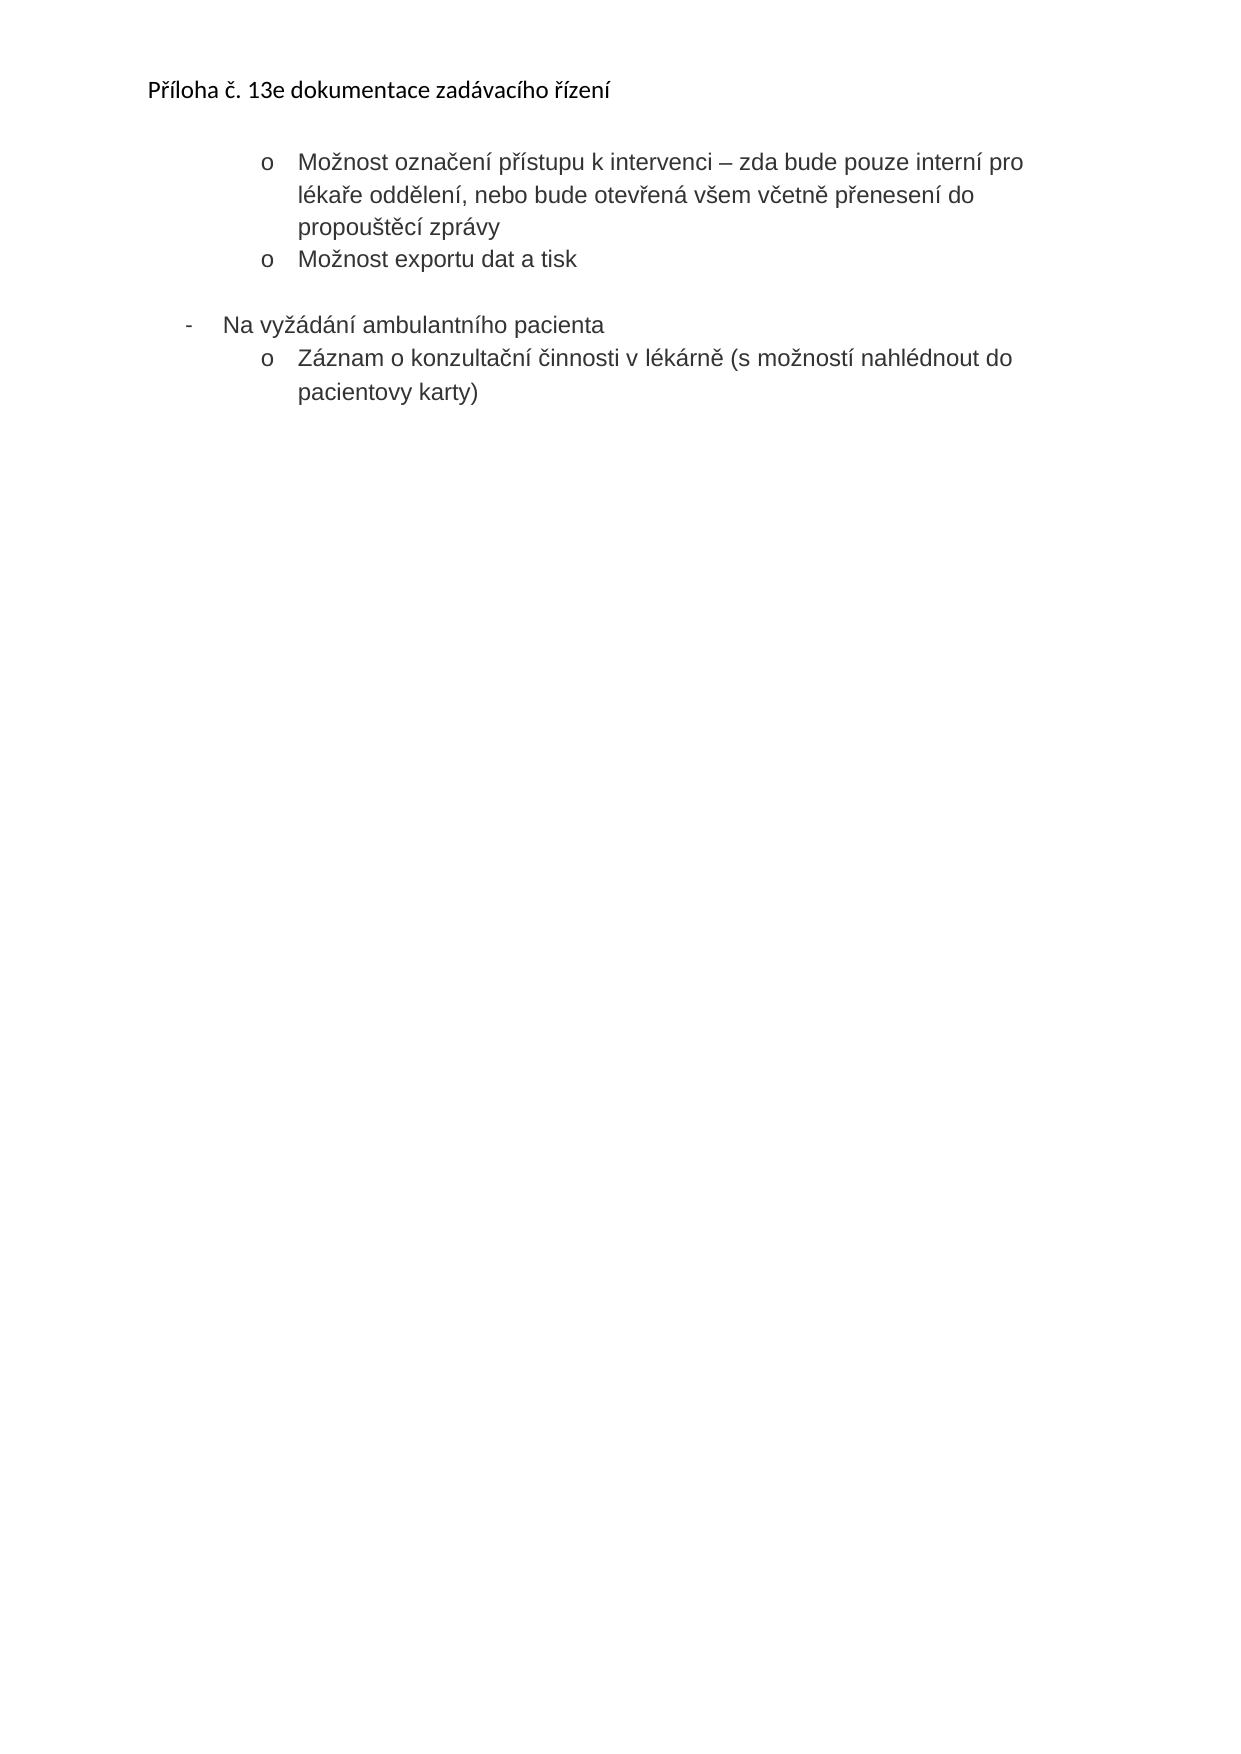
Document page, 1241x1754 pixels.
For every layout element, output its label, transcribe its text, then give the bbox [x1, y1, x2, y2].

list Na vyžádání ambulantního pacienta [185, 310, 1093, 340]
list Možnost exportu dat a tisk [260, 245, 1093, 274]
list Možnost označení přístupu k intervenci – zda bude pouze interní pro lékaře oddělení, nebo bude otevřená všem včetně přenesení do propouštěcí zprávy [260, 148, 1093, 241]
list Záznam o konzultační činnosti v lékárně (s možností nahlédnout do pacientovy karty) [260, 344, 1093, 405]
